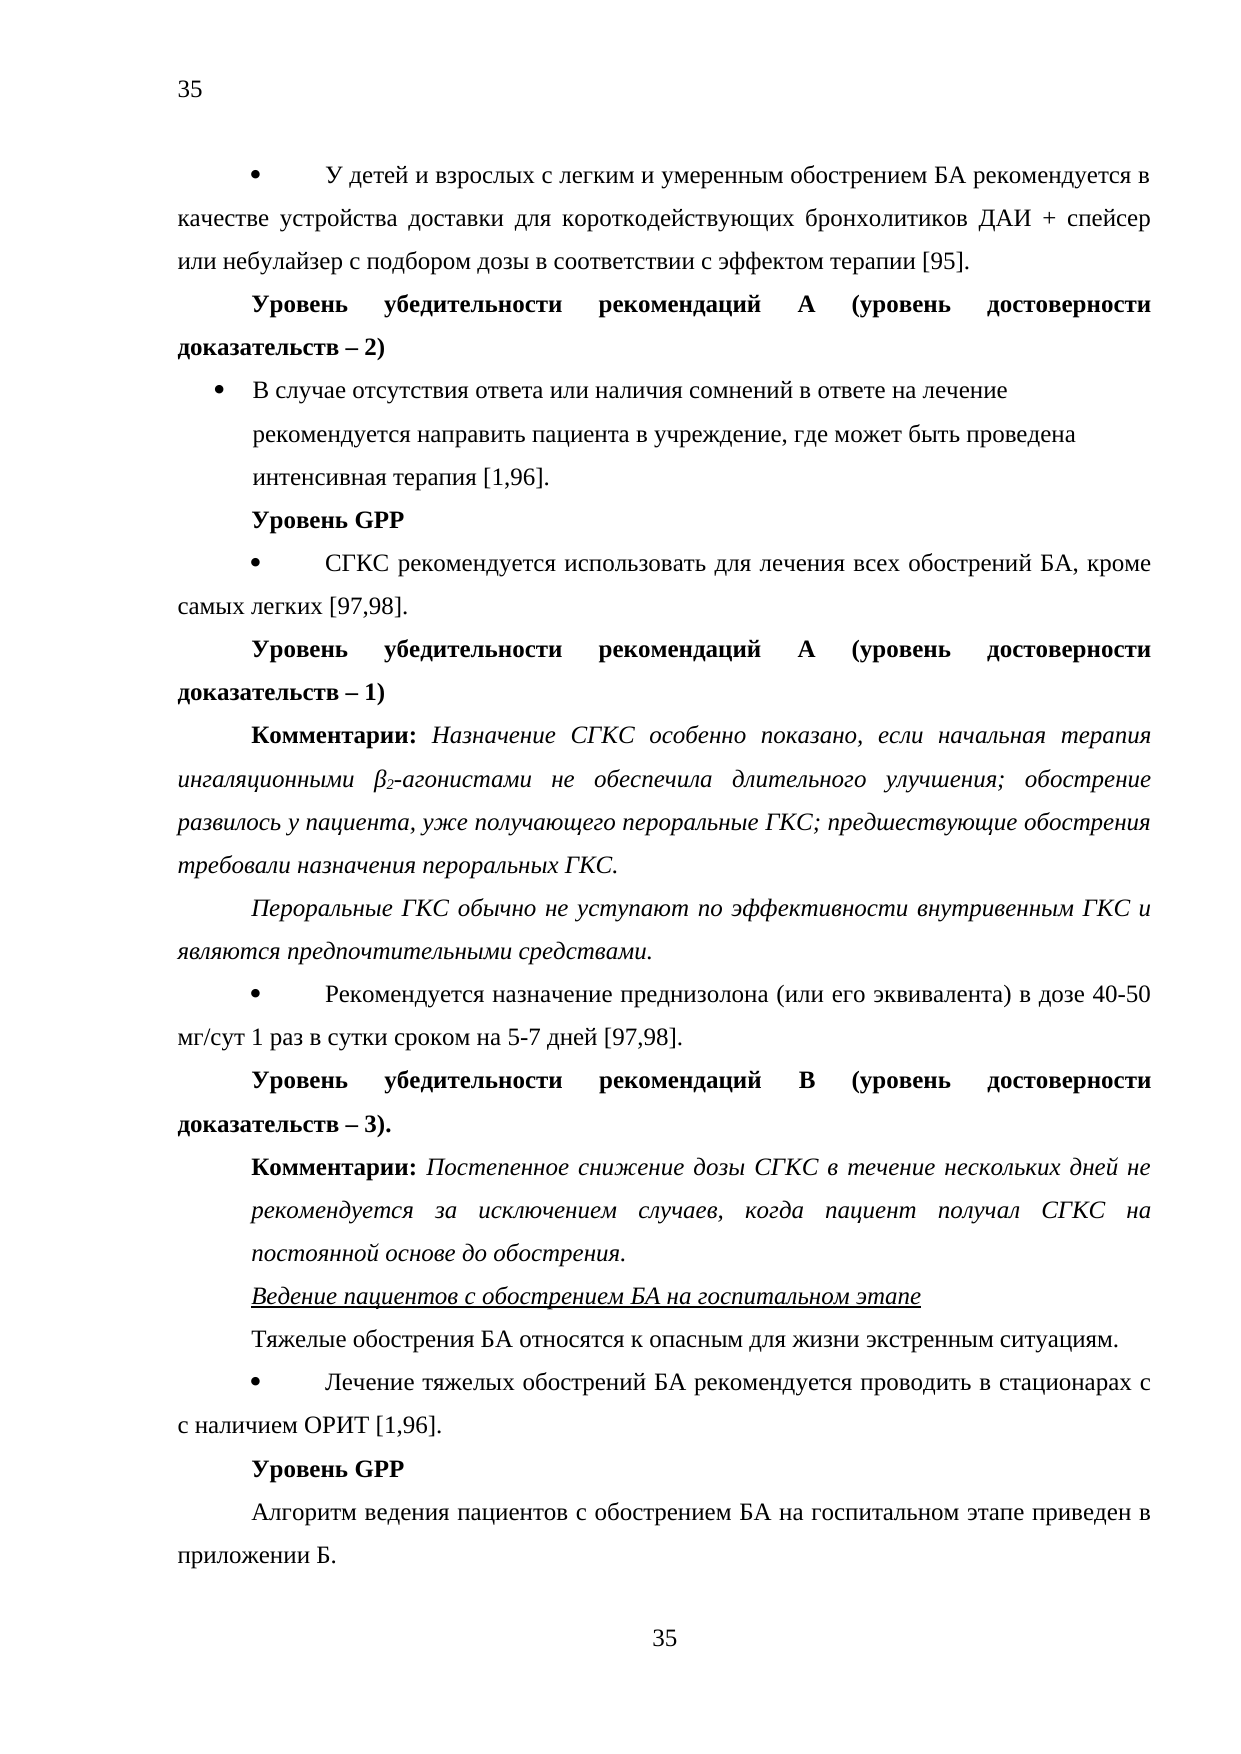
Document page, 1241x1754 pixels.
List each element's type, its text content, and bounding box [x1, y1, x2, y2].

list В случае отсутствия ответа или наличия сомнений в ответе на лечение рекомендуется направить пациента в учреждение, где может быть проведена интенсивная терапия [1,96]. [215, 376, 1152, 491]
text Уровень GPP [177, 505, 1152, 534]
text Уровень GPP [177, 1454, 1152, 1482]
text Уровень убедительности рекомендаций А (уровень достоверности доказательств – 2) [177, 289, 1152, 361]
text Уровень убедительности рекомендаций B (уровень достоверности доказательств – 3). [177, 1066, 1152, 1137]
text Ведение пациентов с обострением БА на госпитальном этапе [177, 1281, 1152, 1310]
list СГКС рекомендуется использовать для лечения всех обострений БА, кроме самых легких [97,98]. [177, 548, 1152, 620]
list У детей и взрослых с легким и умеренным обострением БА рекомендуется в качестве устройства доставки для короткодействующих бронхолитиков ДАИ + спейсер или небулайзер с подбором дозы в соответствии с эффектом терапии [95]. [177, 160, 1152, 275]
text Пероральные ГКС обычно не уступают по эффективности внутривенным ГКС и являются предпочтительными средствами. [177, 893, 1152, 965]
list Рекомендуется назначение преднизолона (или его эквивалента) в дозе 40-50 мг/сут 1 раз в сутки сроком на 5-7 дней [97,98]. [177, 979, 1152, 1051]
text Комментарии: Постепенное снижение дозы СГКС в течение нескольких дней не рекомендуется за исключением случаев, когда пациент получал СГКС на постоянной основе до обострения. [251, 1152, 1152, 1267]
text Алгоритм ведения пациентов с обострением БА на госпитальном этапе приведен в приложении Б. [177, 1497, 1152, 1569]
text Тяжелые обострения БА относятся к опасным для жизни экстренным ситуациям. [177, 1324, 1152, 1353]
text Комментарии: Назначение СГКС особенно показано, если начальная терапия ингаляционными β2-агонистами не обеспечила длительного улучшения; обострение развилось у пациента, уже получающего пероральные ГКС; предшествующие обострения требовали назначения пероральных ГКС. [177, 721, 1152, 879]
list Лечение тяжелых обострений БА рекомендуется проводить в стационарах с с наличием ОРИТ [1,96]. [177, 1367, 1152, 1439]
text Уровень убедительности рекомендаций А (уровень достоверности доказательств – 1) [177, 634, 1152, 706]
